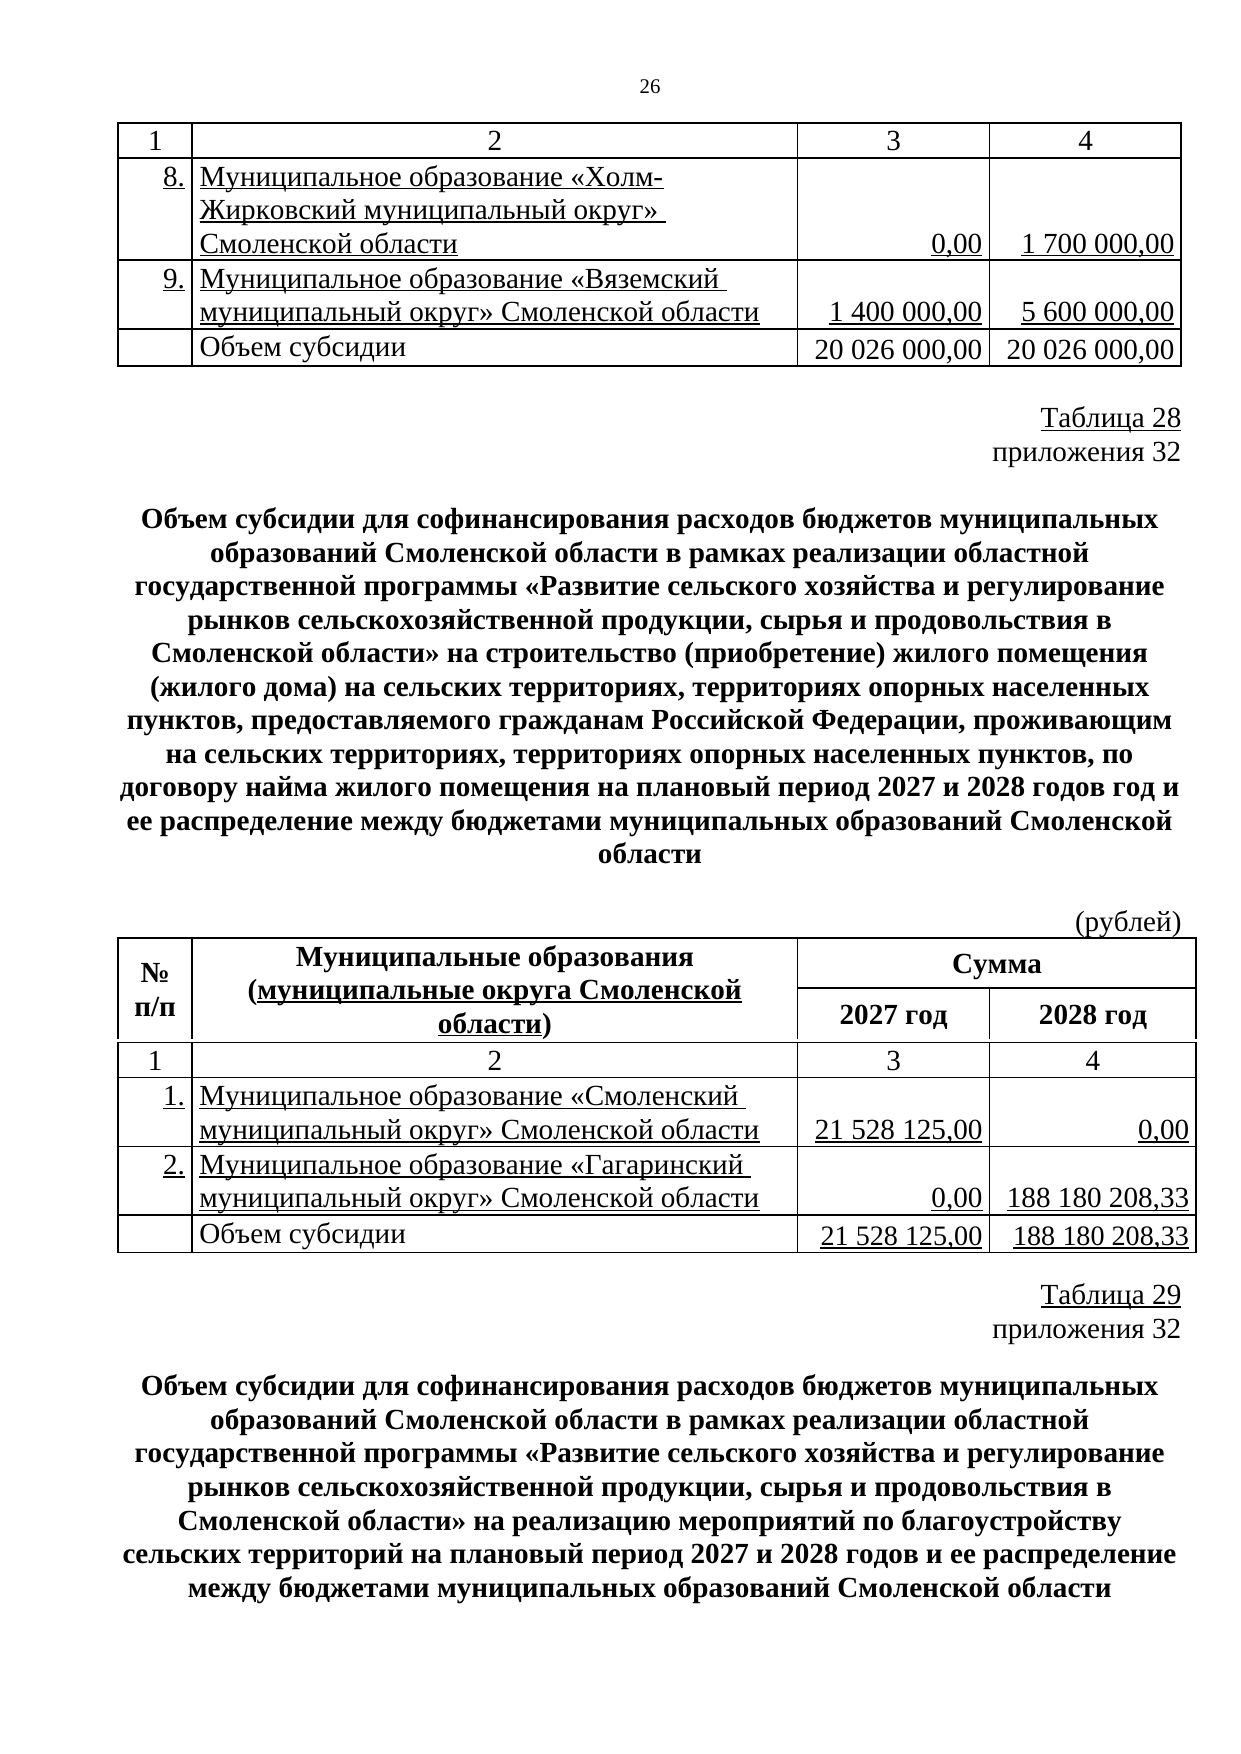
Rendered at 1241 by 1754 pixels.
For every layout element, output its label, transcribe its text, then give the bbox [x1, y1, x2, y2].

table_cell Муниципальное образование «Вяземский муниципальный округ» Смоленской области [193, 261, 797, 328]
table_header Сумма [798, 939, 1195, 987]
table_header 1 [119, 1043, 191, 1077]
table_cell 2027 год [798, 989, 989, 1039]
table_header № п/п [119, 939, 191, 1039]
table_cell Муниципальное образование «Холм-Жирковский муниципальный округ» Смоленской области [193, 159, 797, 259]
text Объем субсидии для софинансирования расходов бюджетов муниципальных образований Смоленской области в рамках реализации областной государственной программы «Развитие сельского хозяйства и регулирование рынков сельскохозяйственной продукции, сырья и продовольствия в Смоленской области» на строительство (приобретение) жилого помещения (жилого дома) на сельских территориях, территориях опорных населенных пунктов, предоставляемого гражданам Российской Федерации, проживающим на сельских территориях, территориях опорных населенных пунктов, по договору найма жилого помещения на плановый период 2027 и 2028 годов год и ее распределение между бюджетами муниципальных образований Смоленской области [118, 501, 1181, 870]
table_cell 20 026 000,00 [990, 330, 1180, 365]
table_header 4 [990, 124, 1180, 157]
table_cell 188 180 208,33 [990, 1147, 1195, 1214]
table_cell Муниципальное образование «Гагаринский муниципальный округ» Смоленской области [193, 1147, 797, 1214]
table_cell Муниципальное образование «Смоленский муниципальный округ» Смоленской области [193, 1078, 797, 1146]
table_cell 2. [119, 1147, 191, 1214]
table_header 2 [193, 1043, 797, 1077]
text приложения 32 [118, 434, 1181, 468]
table_cell 20 026 000,00 [798, 330, 989, 365]
table_cell 1 400 000,00 [798, 261, 989, 328]
table_cell 9. [119, 261, 191, 328]
table_cell [119, 330, 191, 365]
text (рублей) [118, 904, 1181, 937]
table_cell Объем субсидии [193, 1216, 797, 1252]
table_cell 8. [119, 159, 191, 259]
table_cell 1 700 000,00 [990, 159, 1180, 259]
table_header 3 [798, 124, 989, 157]
text Объем субсидии для софинансирования расходов бюджетов муниципальных образований Смоленской области в рамках реализации областной государственной программы «Развитие сельского хозяйства и регулирование рынков сельскохозяйственной продукции, сырья и продовольствия в Смоленской области» на реализацию мероприятий по благоустройству сельских территорий на плановый период 2027 и 2028 годов и ее распределение между бюджетами муниципальных образований Смоленской области [118, 1368, 1181, 1603]
table_cell 0,00 [990, 1078, 1195, 1146]
table_header 1 [119, 124, 191, 157]
table_cell 0,00 [798, 159, 989, 259]
table_cell 21 528 125,00 [798, 1078, 989, 1146]
text Таблица 29 [118, 1277, 1181, 1311]
table_cell [119, 1216, 191, 1252]
text Таблица 28 [118, 401, 1181, 434]
table_cell 188 180 208,33 [990, 1216, 1195, 1252]
table_cell 21 528 125,00 [798, 1216, 989, 1252]
table_cell Объем субсидии [193, 330, 797, 365]
table_cell 1. [119, 1078, 191, 1146]
table_cell 5 600 000,00 [990, 261, 1180, 328]
table_header 4 [990, 1043, 1195, 1077]
table_cell 2028 год [990, 989, 1195, 1039]
table_header Муниципальные образования (муниципальные округа Смоленской области) [193, 939, 797, 1039]
table_header 2 [193, 124, 797, 157]
table_cell 0,00 [798, 1147, 989, 1214]
table_header 3 [798, 1043, 989, 1077]
text приложения 32 [118, 1311, 1181, 1344]
